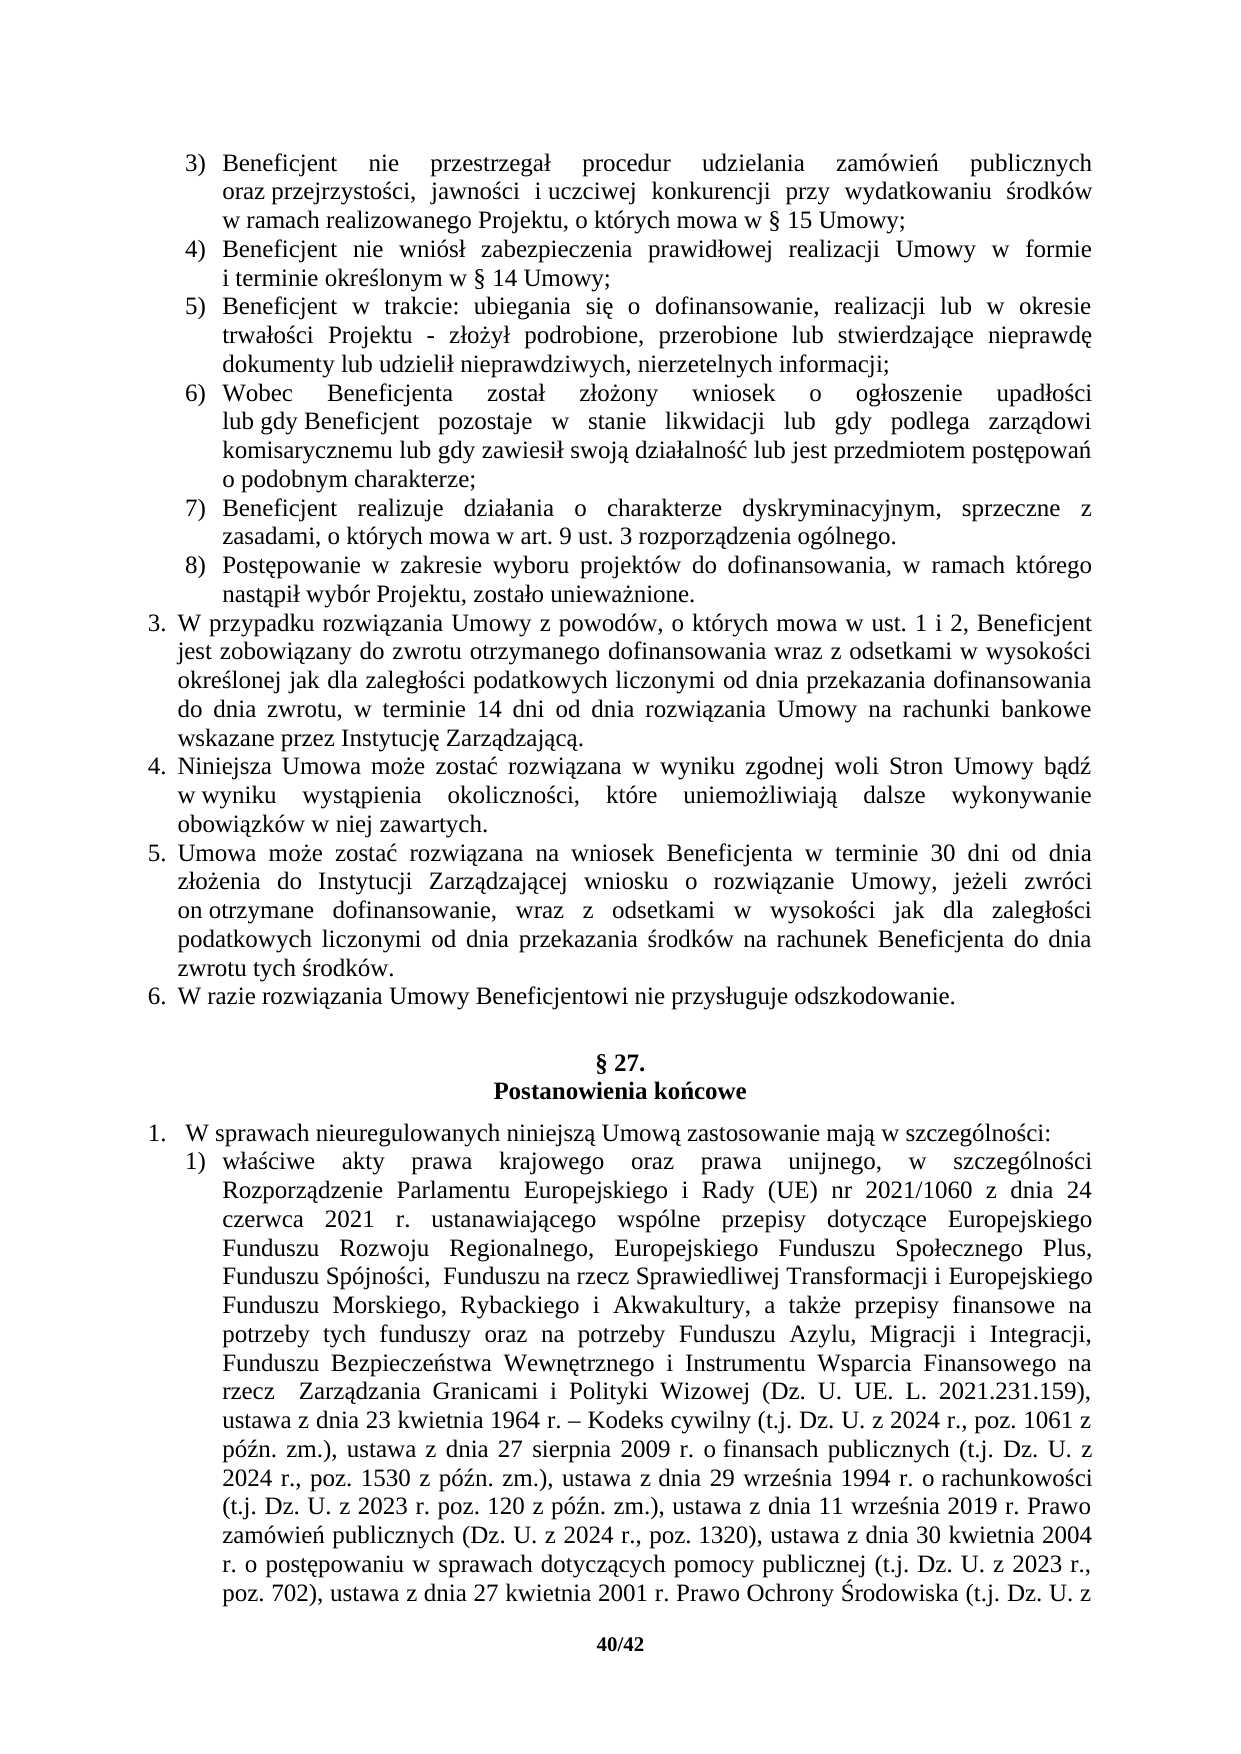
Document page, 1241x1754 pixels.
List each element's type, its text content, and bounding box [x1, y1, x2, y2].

list Beneficjent nie przestrzegał procedur udzielania zamówień publicznych oraz przejrzystości, jawności i uczciwej konkurencji przy wydatkowaniu środków w ramach realizowanego Projektu, o których mowa w § 15 Umowy; [185, 148, 1093, 234]
list W przypadku rozwiązania Umowy z powodów, o których mowa w ust. 1 i 2, Beneficjent jest zobowiązany do zwrotu otrzymanego dofinansowania wraz z odsetkami w wysokości określonej jak dla zaległości podatkowych liczonymi od dnia przekazania dofinansowania do dnia zwrotu, w terminie 14 dni od dnia rozwiązania Umowy na rachunki bankowe wskazane przez Instytucję Zarządzającą. [148, 608, 1093, 751]
list Niniejsza Umowa może zostać rozwiązana w wyniku zgodnej woli Stron Umowy bądź w wyniku wystąpienia okoliczności, które uniemożliwiają dalsze wykonywanie obowiązków w niej zawartych. [148, 751, 1093, 838]
list Umowa może zostać rozwiązana na wniosek Beneficjenta w terminie 30 dni od dnia złożenia do Instytucji Zarządzającej wniosku o rozwiązanie Umowy, jeżeli zwróci on otrzymane dofinansowanie, wraz z odsetkami w wysokości jak dla zaległości podatkowych liczonymi od dnia przekazania środków na rachunek Beneficjenta do dnia zwrotu tych środków. [148, 838, 1093, 981]
list W razie rozwiązania Umowy Beneficjentowi nie przysługuje odszkodowanie. [148, 981, 1093, 1010]
list Postępowanie w zakresie wyboru projektów do dofinansowania, w ramach którego nastąpił wybór Projektu, zostało unieważnione. [185, 550, 1093, 608]
subtitle § 27. Postanowienia końcowe [148, 1048, 1093, 1105]
list Wobec Beneficjenta został złożony wniosek o ogłoszenie upadłości lub gdy Beneficjent pozostaje w stanie likwidacji lub gdy podlega zarządowi komisarycznemu lub gdy zawiesił swoją działalność lub jest przedmiotem postępowań o podobnym charakterze; [185, 378, 1093, 493]
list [185, 1146, 1093, 1606]
list Beneficjent nie wniósł zabezpieczenia prawidłowej realizacji Umowy w formie i terminie określonym w § 14 Umowy; [185, 234, 1093, 291]
list W sprawach nieuregulowanych niniejszą Umową zastosowanie mają w szczególności: [148, 1118, 1093, 1146]
list Beneficjent realizuje działania o charakterze dyskryminacyjnym, sprzeczne z zasadami, o których mowa w art. 9 ust. 3 rozporządzenia ogólnego. [185, 493, 1093, 550]
list Beneficjent w trakcie: ubiegania się o dofinansowanie, realizacji lub w okresie trwałości Projektu - złożył podrobione, przerobione lub stwierdzające nieprawdę dokumenty lub udzielił nieprawdziwych, nierzetelnych informacji; [185, 291, 1093, 378]
